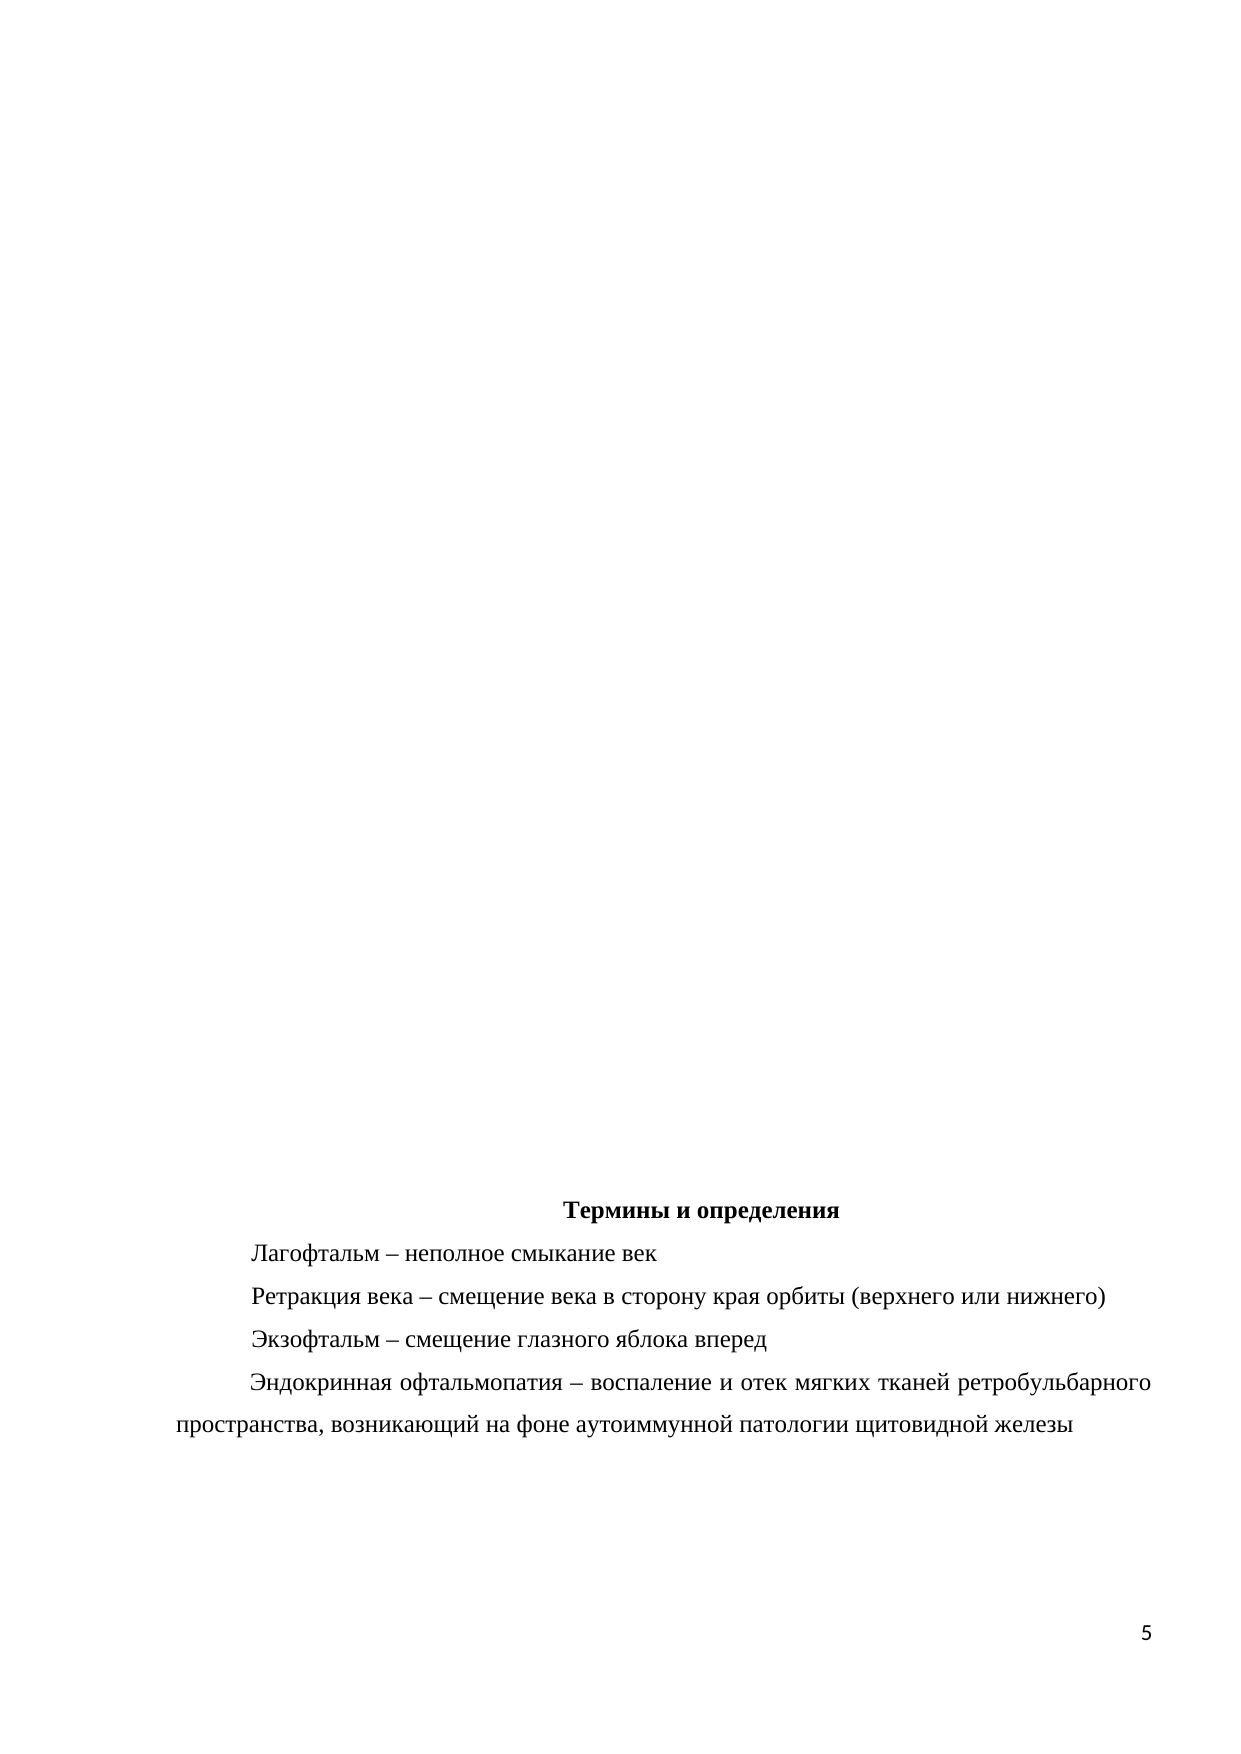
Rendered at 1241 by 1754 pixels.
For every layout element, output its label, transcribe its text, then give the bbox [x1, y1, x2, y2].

text Лагофтальм – неполное смыкание век [251, 1238, 1152, 1267]
subtitle Термины и определения [250, 1196, 1152, 1224]
text Ретракция века – смещение века в сторону края орбиты (верхнего или нижнего) [251, 1281, 1152, 1310]
text Экзофтальм – смещение глазного яблока вперед [251, 1324, 1152, 1353]
text Эндокринная офтальмопатия – воспаление и отек мягких тканей ретробульбарного пространства, возникающий на фоне аутоиммунной патологии щитовидной железы [176, 1367, 1152, 1438]
